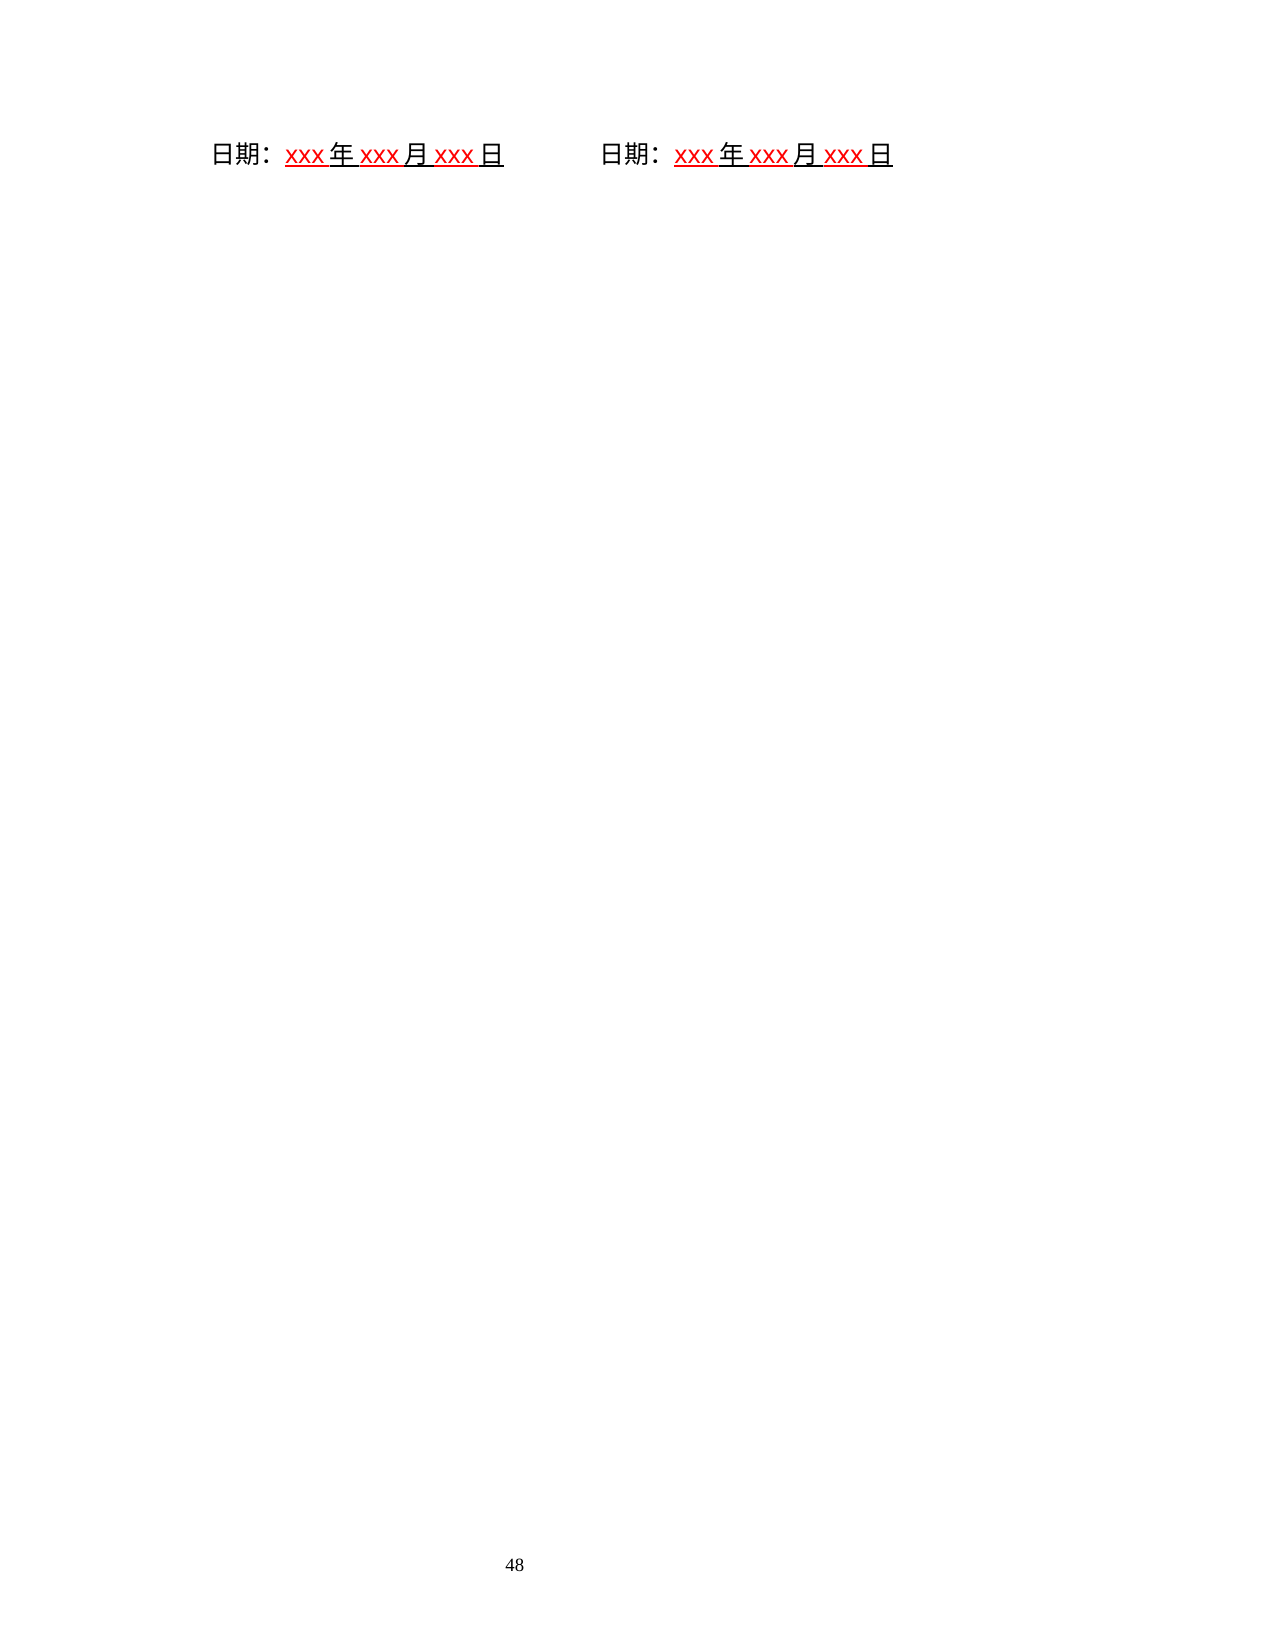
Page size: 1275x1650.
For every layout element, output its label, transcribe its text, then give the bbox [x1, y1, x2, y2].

text 日期：xxx年xxx月xxx日 日期：xxx年xxx月xxx日 [153, 118, 1157, 174]
